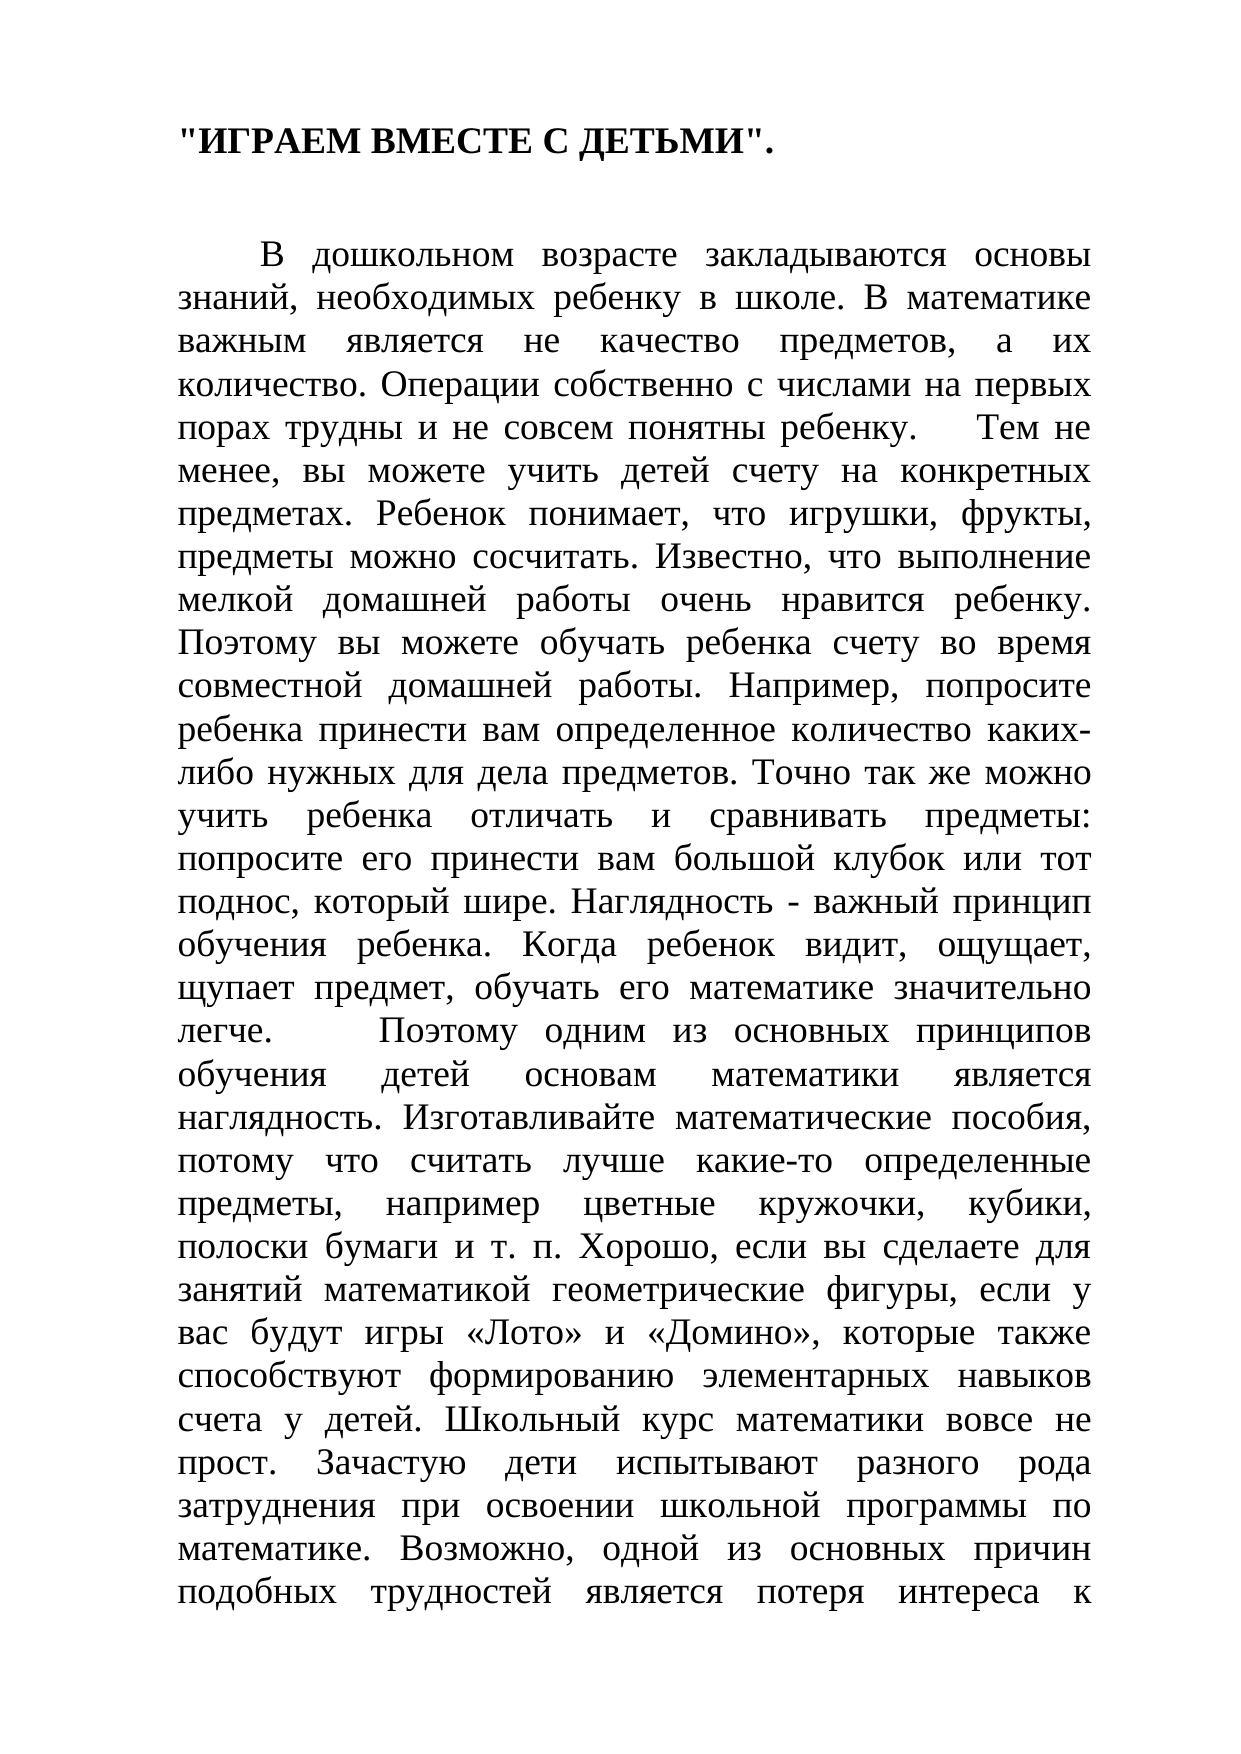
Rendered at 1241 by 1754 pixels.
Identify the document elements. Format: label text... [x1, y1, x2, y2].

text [177, 188, 1093, 1612]
text "ИГРАЕМ ВМЕСТЕ С ДЕТЬМИ". [177, 118, 1152, 161]
